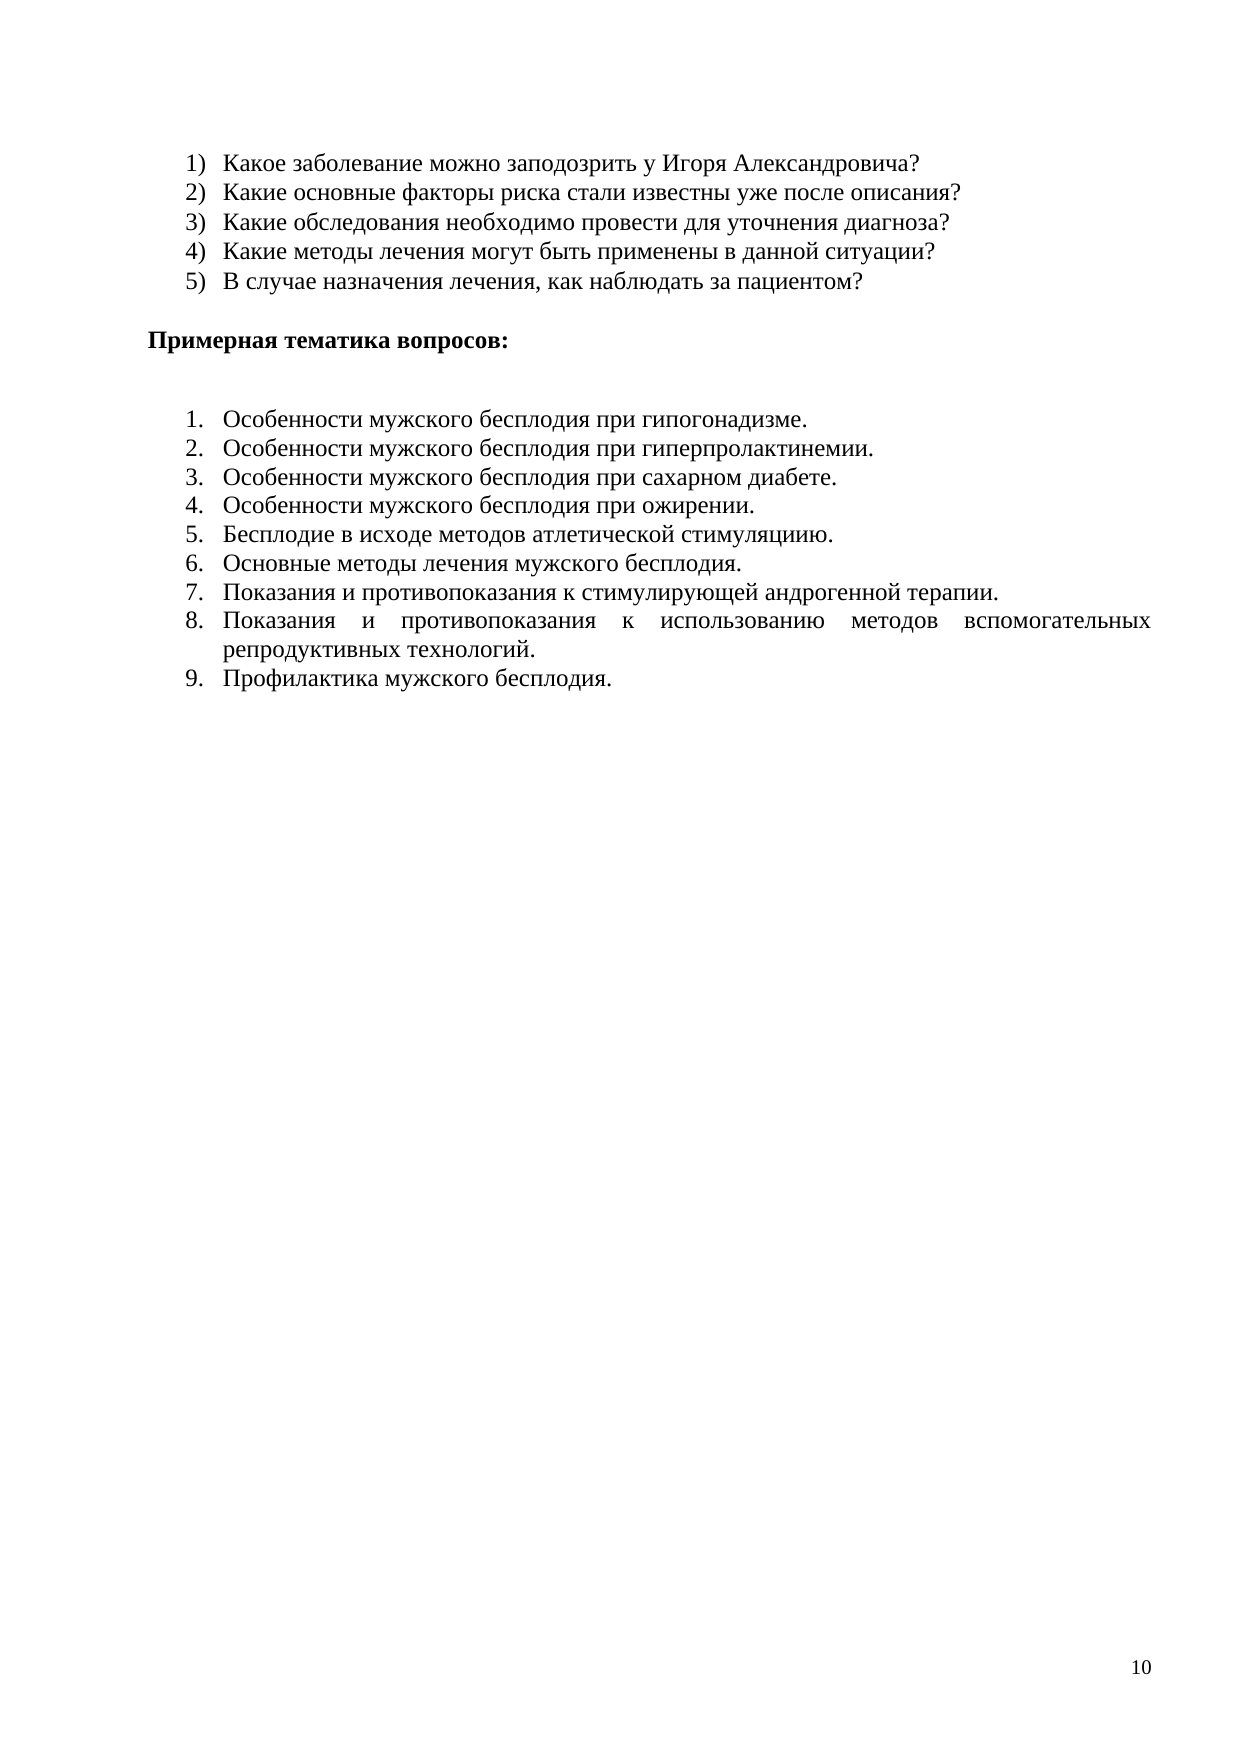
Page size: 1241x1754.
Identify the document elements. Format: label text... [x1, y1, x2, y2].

list Особенности мужского бесплодия при гиперпролактинемии. [185, 433, 1152, 462]
list Особенности мужского бесплодия при сахарном диабете. [185, 462, 1152, 491]
list Профилактика мужского бесплодия. [185, 663, 1152, 692]
list Какое заболевание можно заподозрить у Игоря Александровича? [185, 148, 1152, 177]
list Показания и противопоказания к стимулирующей андрогенной терапии. [185, 577, 1152, 606]
list В случае назначения лечения, как наблюдать за пациентом? [185, 266, 1152, 295]
list Особенности мужского бесплодия при гипогонадизме. [185, 404, 1152, 433]
text Примерная тематика вопросов: [148, 324, 1152, 354]
list Какие методы лечения могут быть применены в данной ситуации? [185, 236, 1152, 266]
list Основные методы лечения мужского бесплодия. [185, 548, 1152, 577]
list Какие основные факторы риска стали известны уже после описания? [185, 177, 1152, 207]
list Показания и противопоказания к использованию методов вспомогательных репродуктивных технологий. [185, 606, 1152, 663]
list Особенности мужского бесплодия при ожирении. [185, 491, 1152, 519]
list Какие обследования необходимо провести для уточнения диагноза? [185, 207, 1152, 236]
list Бесплодие в исходе методов атлетической стимуляциию. [185, 519, 1152, 548]
